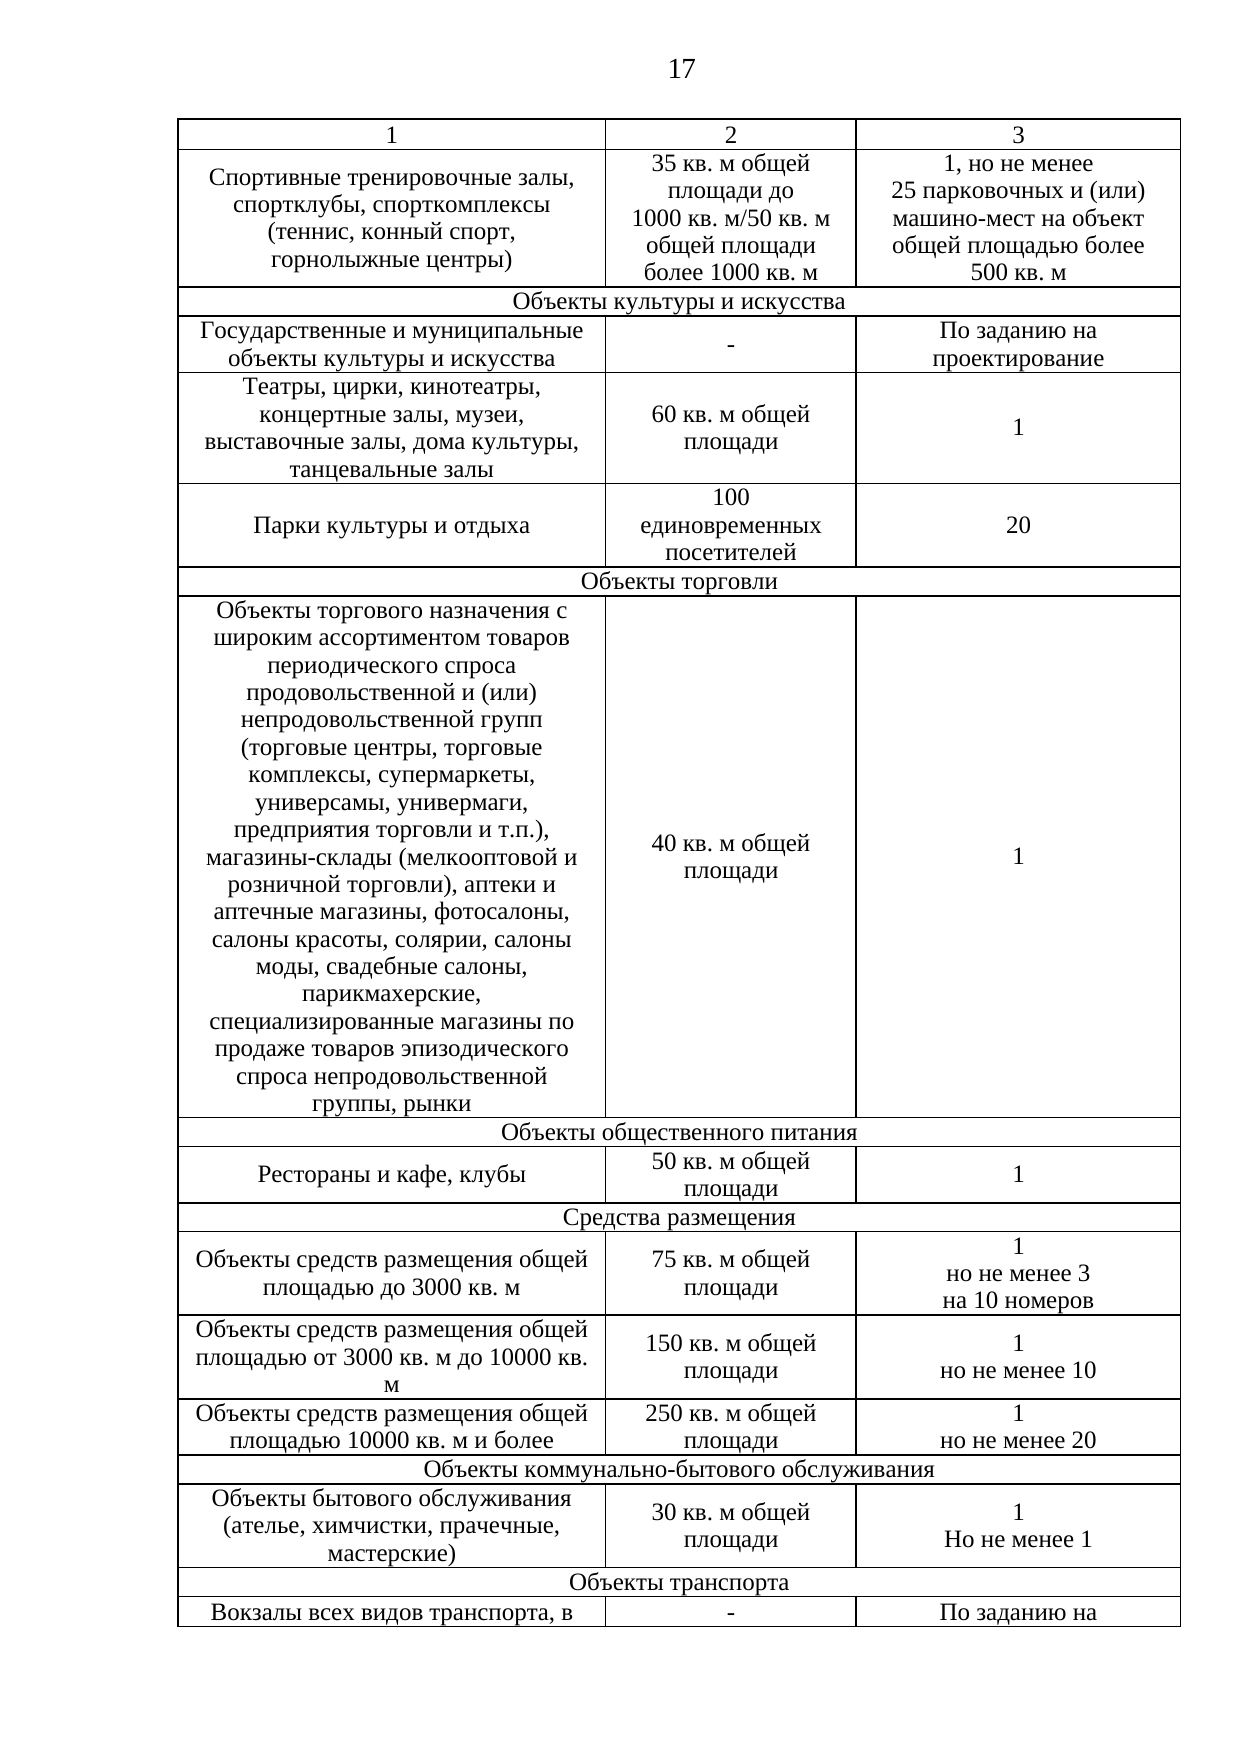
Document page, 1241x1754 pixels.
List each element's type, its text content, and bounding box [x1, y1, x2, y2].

table_cell По заданию на проектирование [857, 1597, 1180, 1626]
table_header 1 [179, 120, 605, 148]
table_cell Рестораны и кафе, клубы [179, 1147, 605, 1202]
table_cell 1 [857, 1147, 1180, 1202]
table_cell 1 но не менее 20 [857, 1400, 1180, 1454]
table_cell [179, 1597, 605, 1626]
table_cell 75 кв. м общей площади [606, 1232, 855, 1314]
table_cell 250 кв. м общей площади [606, 1400, 855, 1454]
table_cell Объекты культуры и искусства [179, 288, 1180, 315]
table_cell Театры, цирки, кинотеатры, концертные залы, музеи, выставочные залы, дома культуры, танцевальные залы [179, 373, 605, 482]
table_cell Объекты средств размещения общей площадью до 3000 кв. м [179, 1232, 605, 1314]
table_cell Средства размещения [179, 1204, 1180, 1231]
table_cell Объекты транспорта [179, 1568, 1180, 1596]
table_cell 30 кв. м общей площади [606, 1485, 855, 1567]
table_cell Спортивные тренировочные залы, спортклубы, спорткомплексы (теннис, конный спорт, горнолыжные центры) [179, 150, 605, 286]
table_cell Объекты торгового назначения с широким ассортиментом товаров периодического спроса продовольственной и (или) непродовольственной групп (торговые центры, торговые комплексы, супермаркеты, универсамы, универмаги, предприятия торговли и т.п.), магазины-склады (мелкооптовой и розничной торговли), аптеки и аптечные магазины, фотосалоны, салоны красоты, солярии, салоны моды, свадебные салоны, парикмахерские, специализированные магазины по продаже товаров эпизодического спроса непродовольственной группы, рынки [179, 597, 605, 1117]
table_cell 35 кв. м общей площади до 1000 кв. м/50 кв. м общей площади более 1000 кв. м [606, 150, 855, 286]
table_cell 1 [857, 597, 1180, 1117]
table_cell 50 кв. м общей площади [606, 1147, 855, 1202]
table_cell Государственные и муниципальные объекты культуры и искусства [179, 317, 605, 371]
table_cell - [606, 1597, 855, 1626]
table_cell 150 кв. м общей площади [606, 1316, 855, 1398]
table_cell Парки культуры и отдыха [179, 484, 605, 566]
table_cell Объекты бытового обслуживания (ателье, химчистки, прачечные, мастерские) [179, 1485, 605, 1567]
table_cell Объекты торговли [179, 568, 1180, 595]
table_cell Объекты коммунально-бытового обслуживания [179, 1456, 1180, 1483]
table_cell По заданию на проектирование [857, 317, 1180, 371]
table_cell 40 кв. м общей площади [606, 597, 855, 1117]
table_cell 60 кв. м общей площади [606, 373, 855, 482]
table_cell 1 но не менее 10 [857, 1316, 1180, 1398]
table_cell 1, но не менее 25 парковочных и (или) машино-мест на объект общей площадью более 500 кв. м [857, 150, 1180, 286]
table_header 3 [857, 120, 1180, 148]
table_cell 1 но не менее 3 на 10 номеров [857, 1232, 1180, 1314]
table_cell 1 [857, 373, 1180, 482]
table_cell 20 [857, 484, 1180, 566]
table_cell - [606, 317, 855, 371]
table_cell 100 единовременных посетителей [606, 484, 855, 566]
table_cell Объекты средств размещения общей площадью от 3000 кв. м до 10000 кв. м [179, 1316, 605, 1398]
table_cell Объекты общественного питания [179, 1118, 1180, 1146]
table_cell 1 Но не менее 1 [857, 1485, 1180, 1567]
table_header 2 [606, 120, 855, 148]
table_cell Объекты средств размещения общей площадью 10000 кв. м и более [179, 1400, 605, 1454]
